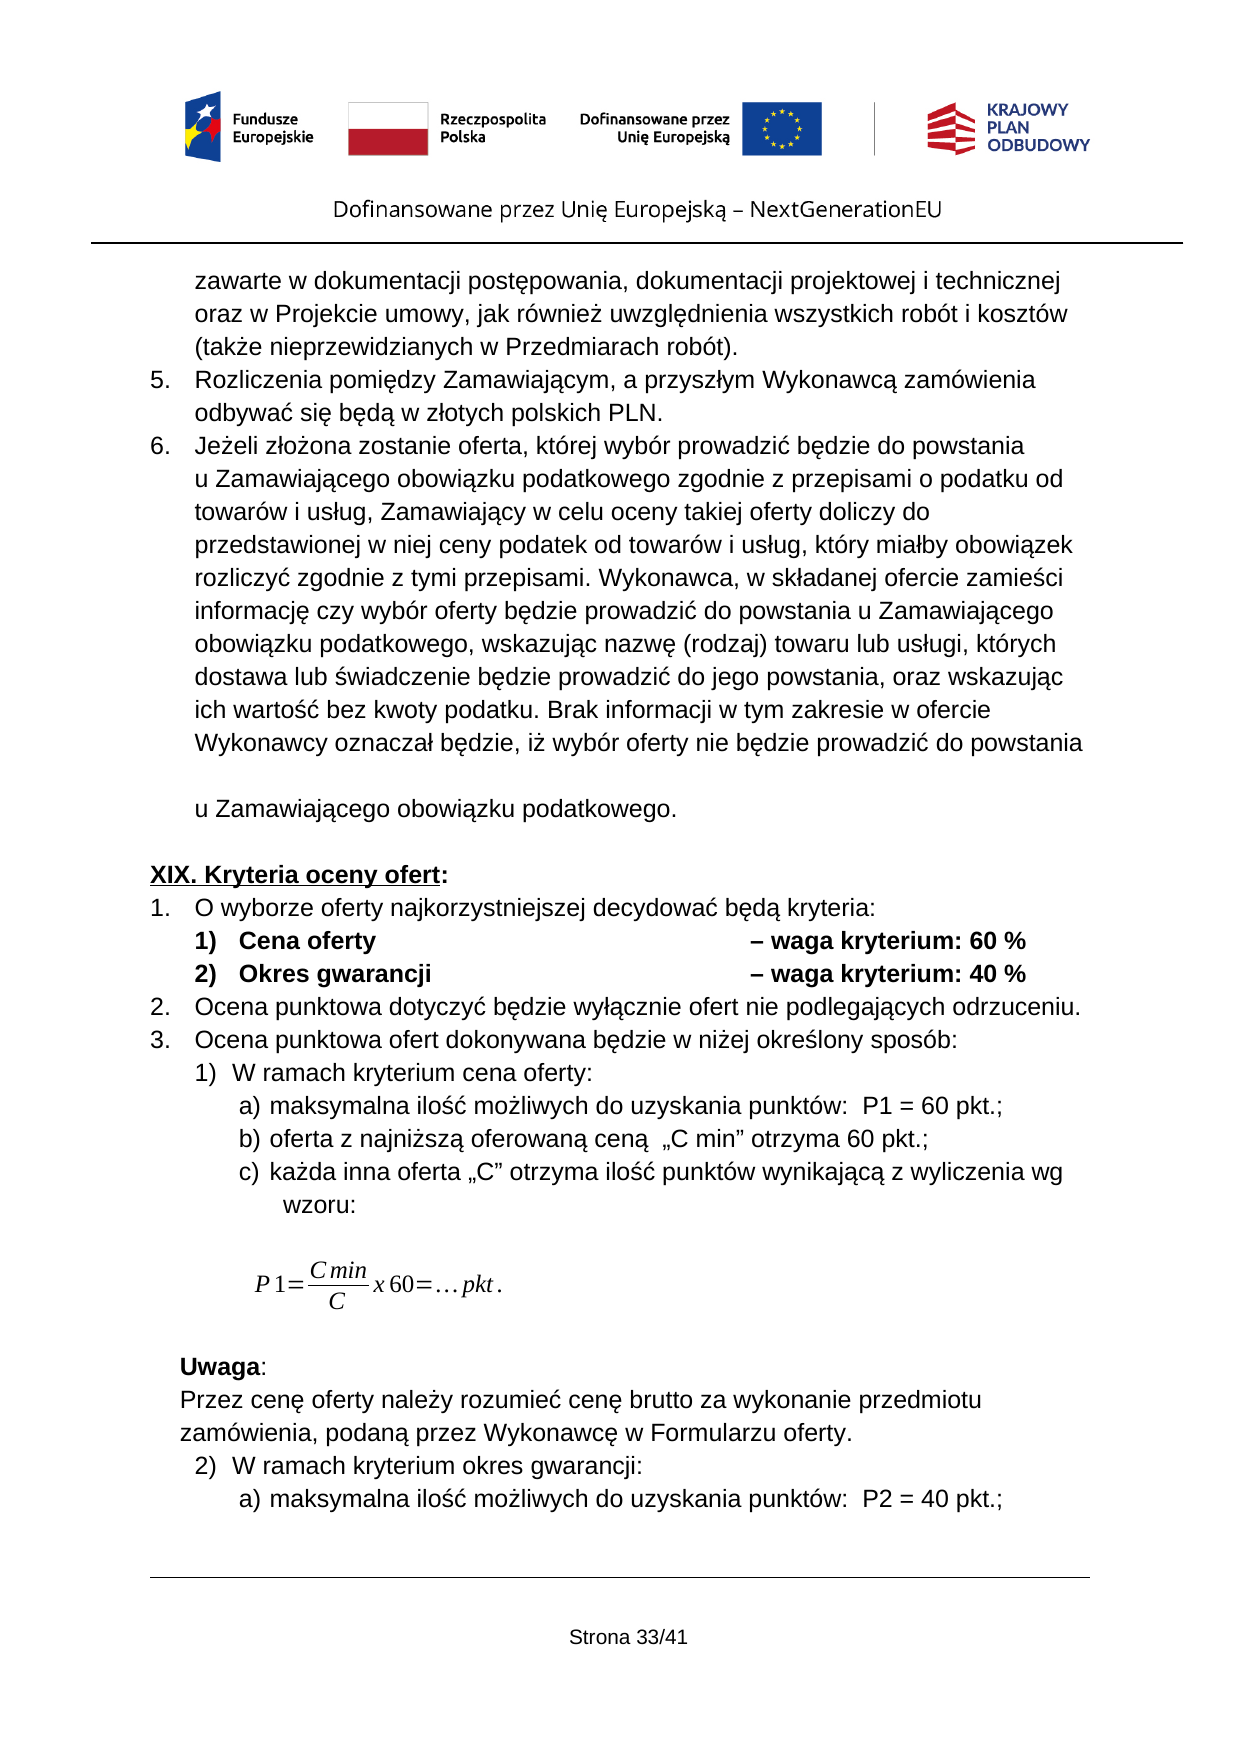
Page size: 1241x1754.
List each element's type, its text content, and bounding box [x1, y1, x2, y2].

list każda inna oferta „C” otrzyma ilość punktów wynikającą z wyliczenia wg wzoru: [238, 1157, 1090, 1219]
list Jeżeli złożona zostanie oferta, której wybór prowadzić będzie do powstania u Zamawiającego obowiązku podatkowego zgodnie z przepisami o podatku od towarów i usług, Zamawiający w celu oceny takiej oferty doliczy do przedstawionej w niej ceny podatek od towarów i usług, który miałby obowiązek rozliczyć zgodnie z tymi przepisami. Wykonawca, w składanej ofercie zamieści informację czy wybór oferty będzie prowadzić do powstania u Zamawiającego obowiązku podatkowego, wskazując nazwę (rodzaj) towaru lub usługi, których dostawa lub świadczenie będzie prowadzić do jego powstania, oraz wskazując ich wartość bez kwoty podatku. Brak informacji w tym zakresie w ofercie Wykonawcy oznaczał będzie, iż wybór oferty nie będzie prowadzić do powstania u Zamawiającego obowiązku podatkowego. [150, 431, 1090, 823]
list Ocena punktowa dotyczyć będzie wyłącznie ofert nie podlegających odrzuceniu. [150, 992, 1090, 1021]
text Przez cenę oferty należy rozumieć cenę brutto za wykonanie przedmiotu zamówienia, podaną przez Wykonawcę w Formularzu oferty. [179, 1385, 1090, 1447]
list Cena oferty – waga kryterium: 60 % [194, 926, 1090, 955]
picture [167, 73, 1108, 240]
list maksymalna ilość możliwych do uzyskania punktów: P1 = 60 pkt.; [238, 1091, 1090, 1120]
list O wyborze oferty najkorzystniejszej decydować będą kryteria: [150, 893, 1090, 922]
list Okres gwarancji – waga kryterium: 40 % [194, 959, 1090, 988]
text XIX. Kryteria oceny ofert: [150, 860, 1090, 889]
list maksymalna ilość możliwych do uzyskania punktów: P2 = 40 pkt.; [239, 1484, 1090, 1513]
list Ocena punktowa ofert dokonywana będzie w niżej określony sposób: [150, 1025, 1090, 1054]
text Uwaga: [179, 1352, 1090, 1381]
list W ramach kryterium okres gwarancji: [194, 1451, 1090, 1480]
list W ramach kryterium cena oferty: [194, 1058, 1090, 1087]
list oferta z najniższą oferowaną ceną „C min” otrzyma 60 pkt.; [238, 1124, 1090, 1153]
list Rozliczenia pomiędzy Zamawiającym, a przyszłym Wykonawcą zamówienia odbywać się będą w złotych polskich PLN. [150, 365, 1090, 427]
